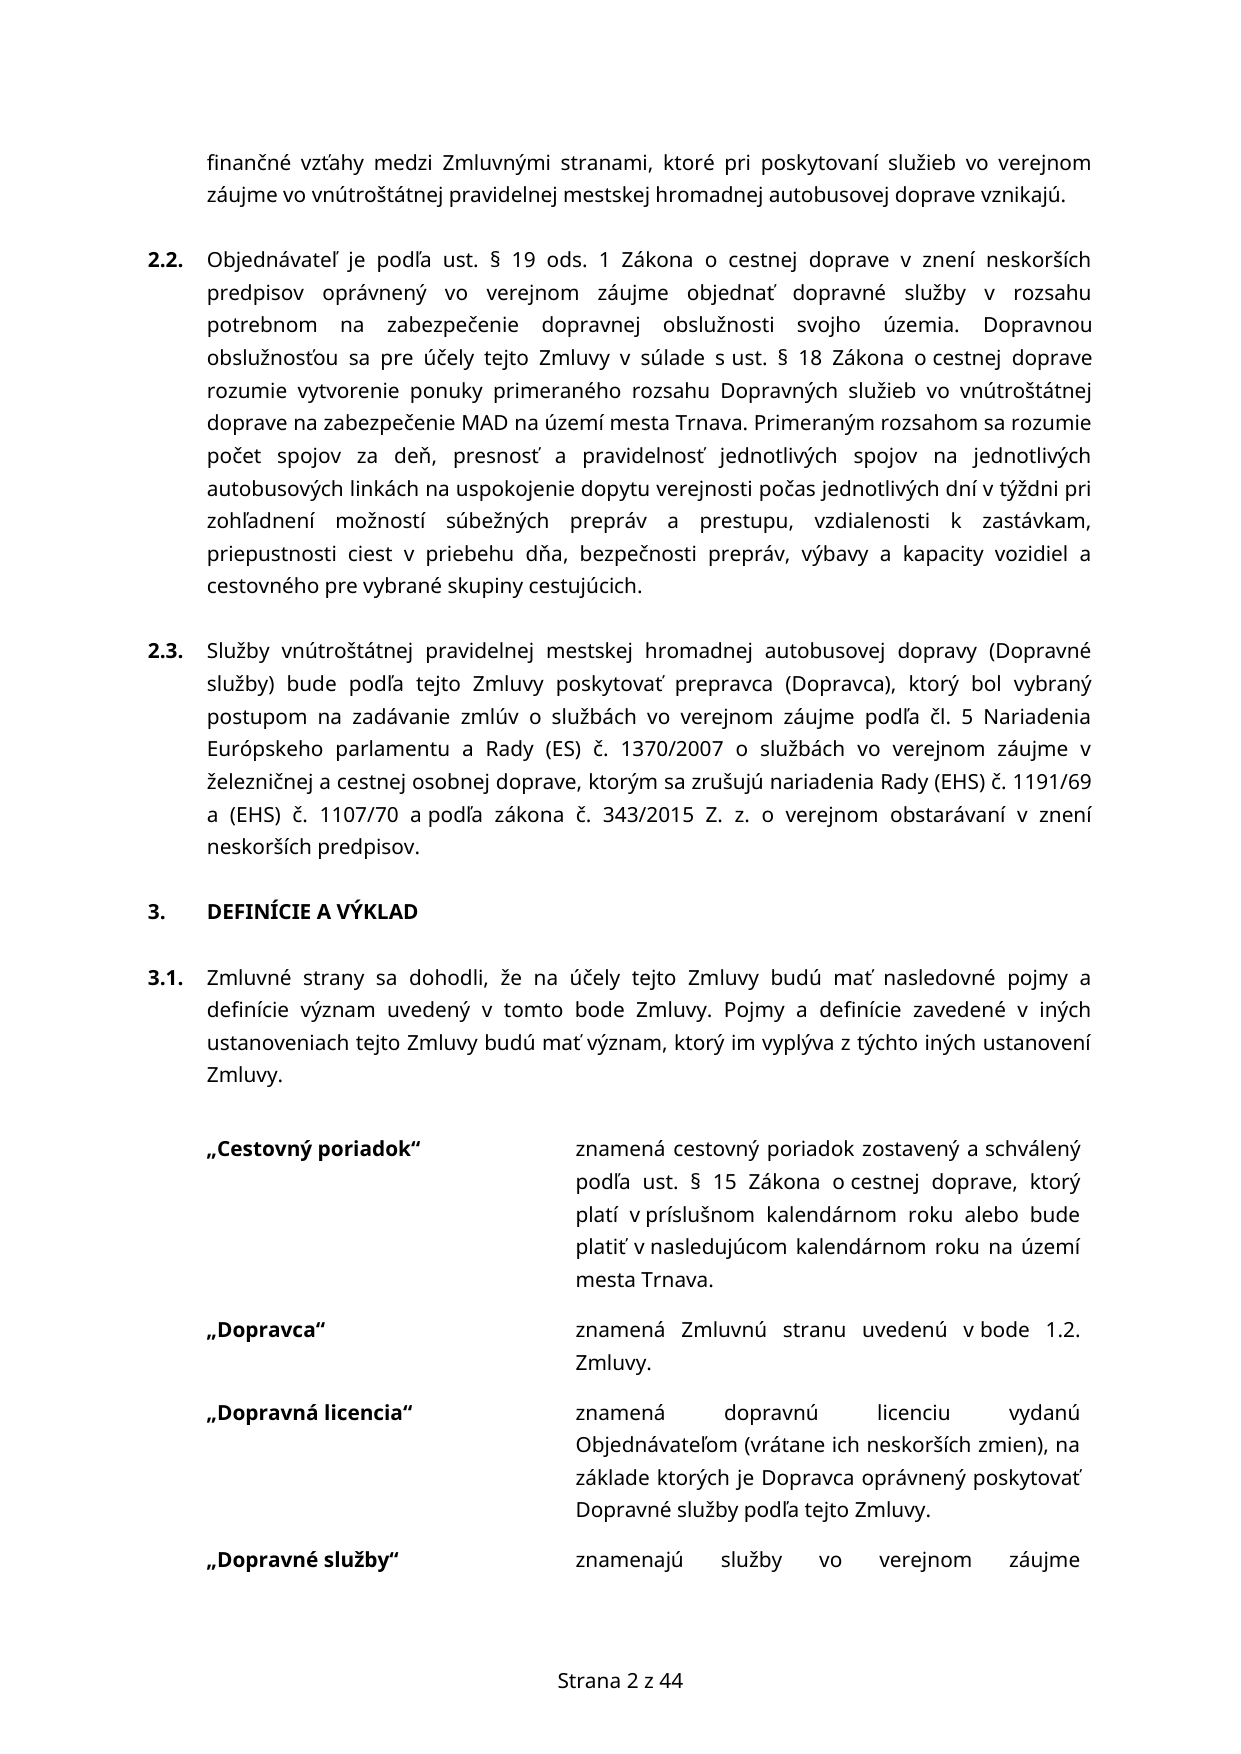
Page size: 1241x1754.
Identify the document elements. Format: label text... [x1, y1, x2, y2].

table_cell „Dopravná licencia“ [206, 1389, 575, 1537]
table_cell znamená dopravnú licenciu vydanú Objednávateľom (vrátane ich neskorších zmien), na základe ktorých je Dopravca oprávnený poskytovať Dopravné služby podľa tejto Zmluvy. [575, 1389, 1092, 1537]
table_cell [575, 1537, 1092, 1587]
list definície a výklad [148, 897, 1093, 926]
list Služby vnútroštátnej pravidelnej mestskej hromadnej autobusovej dopravy (Dopravné služby) bude podľa tejto Zmluvy poskytovať prepravca (Dopravca), ktorý bol vybraný postupom na zadávanie zmlúv o službách vo verejnom záujme podľa čl. 5 Nariadenia Európskeho parlamentu a Rady (ES) č. 1370/2007 o službách vo verejnom záujme v železničnej a cestnej osobnej doprave, ktorým sa zrušujú nariadenia Rady (EHS) č. 1191/69 a (EHS) č. 1107/70 a podľa zákona č. 343/2015 Z. z. o verejnom obstarávaní v znení neskorších predpisov. [148, 637, 1093, 861]
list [148, 148, 1093, 209]
table_cell znamená Zmluvnú stranu uvedenú v bode 1.2. Zmluvy. [575, 1306, 1092, 1389]
table_cell „Dopravca“ [206, 1306, 575, 1389]
table_header znamená cestovný poriadok zostavený a schválený podľa ust. § 15 Zákona o cestnej doprave, ktorý platí v príslušnom kalendárnom roku alebo bude platiť v nasledujúcom kalendárnom roku na území mesta Trnava. [575, 1126, 1092, 1306]
table_header „Cestovný poriadok“ [206, 1126, 575, 1306]
list Objednávateľ je podľa ust. § 19 ods. 1 Zákona o cestnej doprave v znení neskorších predpisov oprávnený vo verejnom záujme objednať dopravné služby v rozsahu potrebnom na zabezpečenie dopravnej obslužnosti svojho územia. Dopravnou obslužnosťou sa pre účely tejto Zmluvy v súlade s ust. § 18 Zákona o cestnej doprave rozumie vytvorenie ponuky primeraného rozsahu Dopravných služieb vo vnútroštátnej doprave na zabezpečenie MAD na území mesta Trnava. Primeraným rozsahom sa rozumie počet spojov za deň, presnosť a pravidelnosť jednotlivých spojov na jednotlivých autobusových linkách na uspokojenie dopytu verejnosti počas jednotlivých dní v týždni pri zohľadnení možností súbežných prepráv a prestupu, vzdialenosti k zastávkam, priepustnosti ciest v priebehu dňa, bezpečnosti prepráv, výbavy a kapacity vozidiel a cestovného pre vybrané skupiny cestujúcich. [148, 245, 1093, 600]
table_cell „Dopravné služby“ [206, 1537, 575, 1587]
list Zmluvné strany sa dohodli, že na účely tejto Zmluvy budú mať nasledovné pojmy a definície význam uvedený v tomto bode Zmluvy. Pojmy a definície zavedené v iných ustanoveniach tejto Zmluvy budú mať význam, ktorý im vyplýva z týchto iných ustanovení Zmluvy. [148, 963, 1093, 1089]
